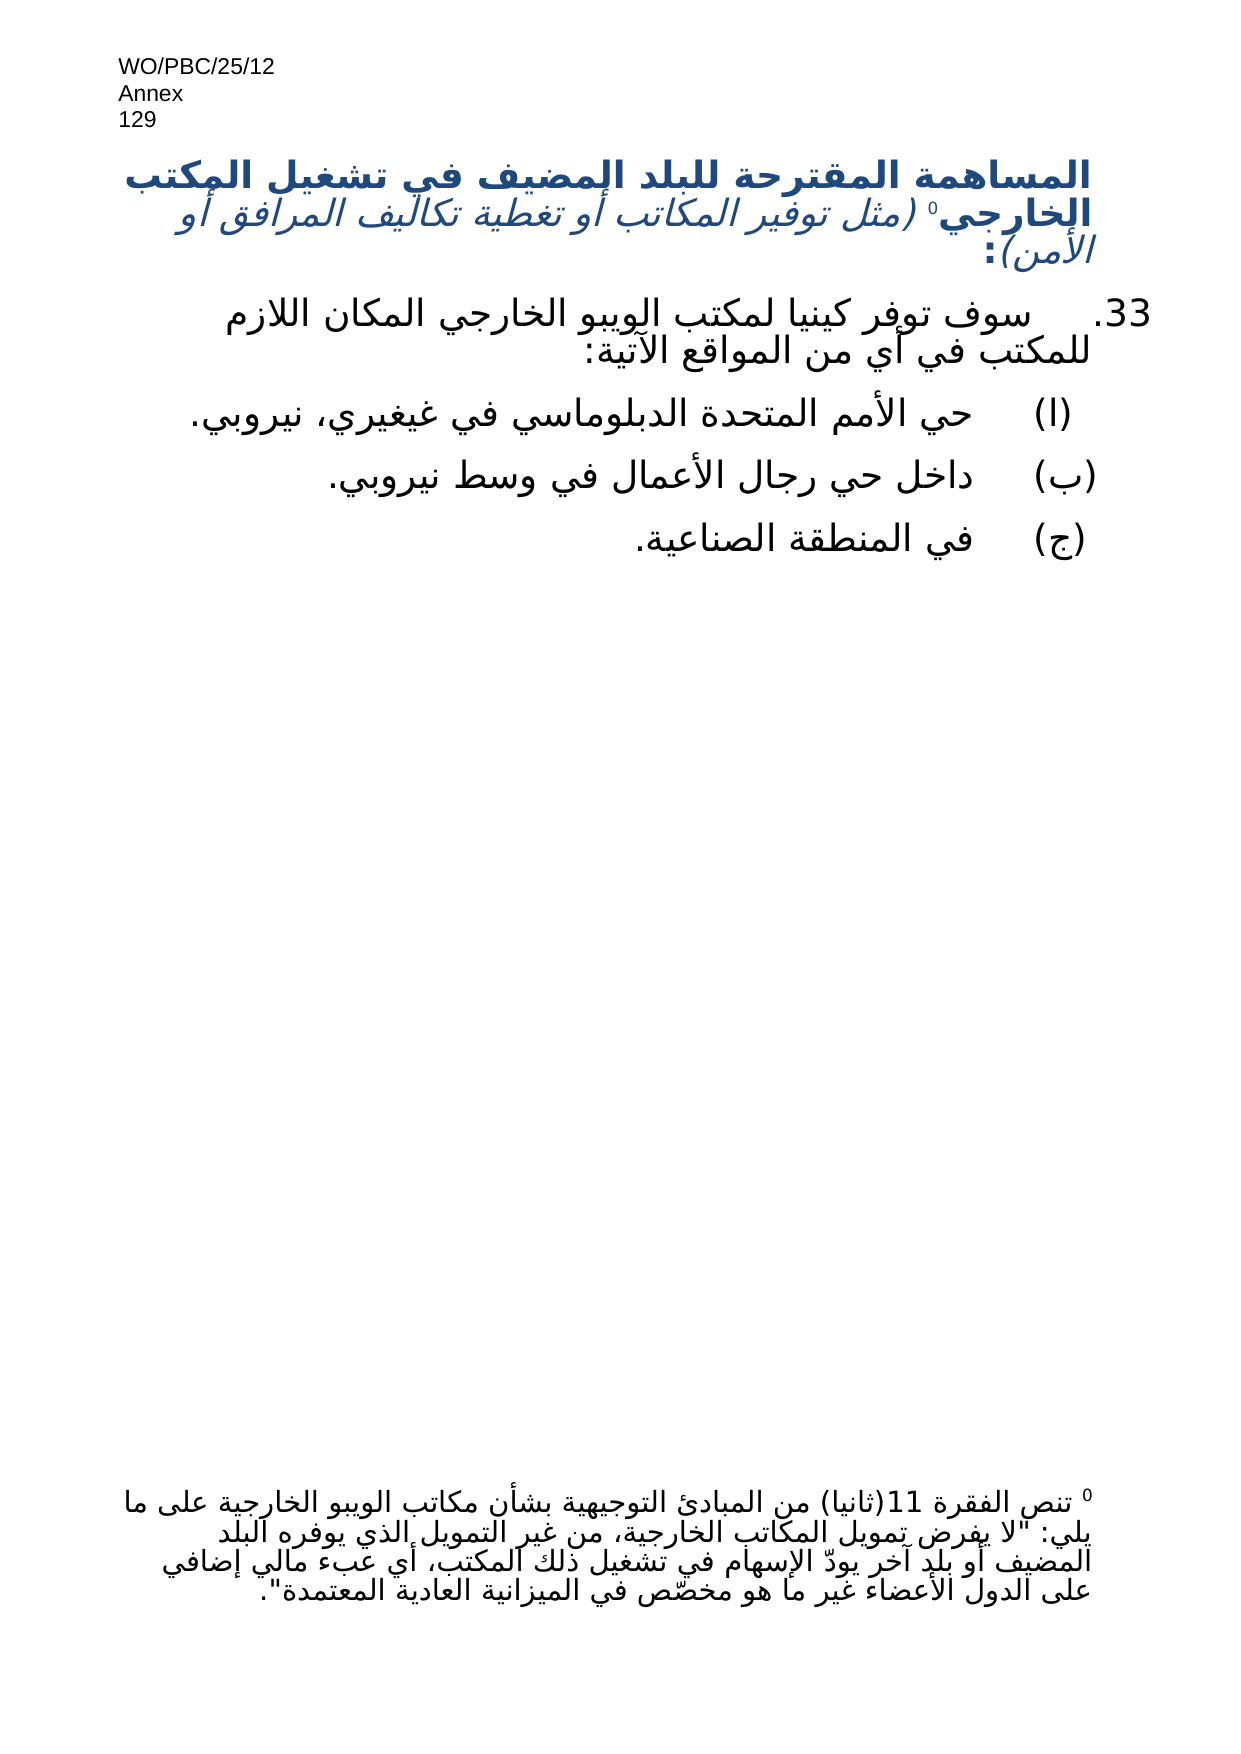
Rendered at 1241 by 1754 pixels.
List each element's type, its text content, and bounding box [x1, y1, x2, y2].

text المساهمة المقترحة للبلد المضيف في تشغيل المكتب الخارجي (مثل توفير المكاتب أو تغطية تكاليف المرافق أو الأمن): [118, 158, 1092, 271]
text سوف توفر كينيا لمكتب الويبو الخارجي المكان اللازم للمكتب في أي من المواقع الآتية: [118, 296, 1092, 371]
list داخل حي رجال الأعمال في وسط نيروبي. [118, 458, 1033, 496]
list حي الأمم المتحدة الدبلوماسي في غيغيري، نيروبي. [118, 396, 1033, 433]
list في المنطقة الصناعية. [118, 521, 1033, 558]
